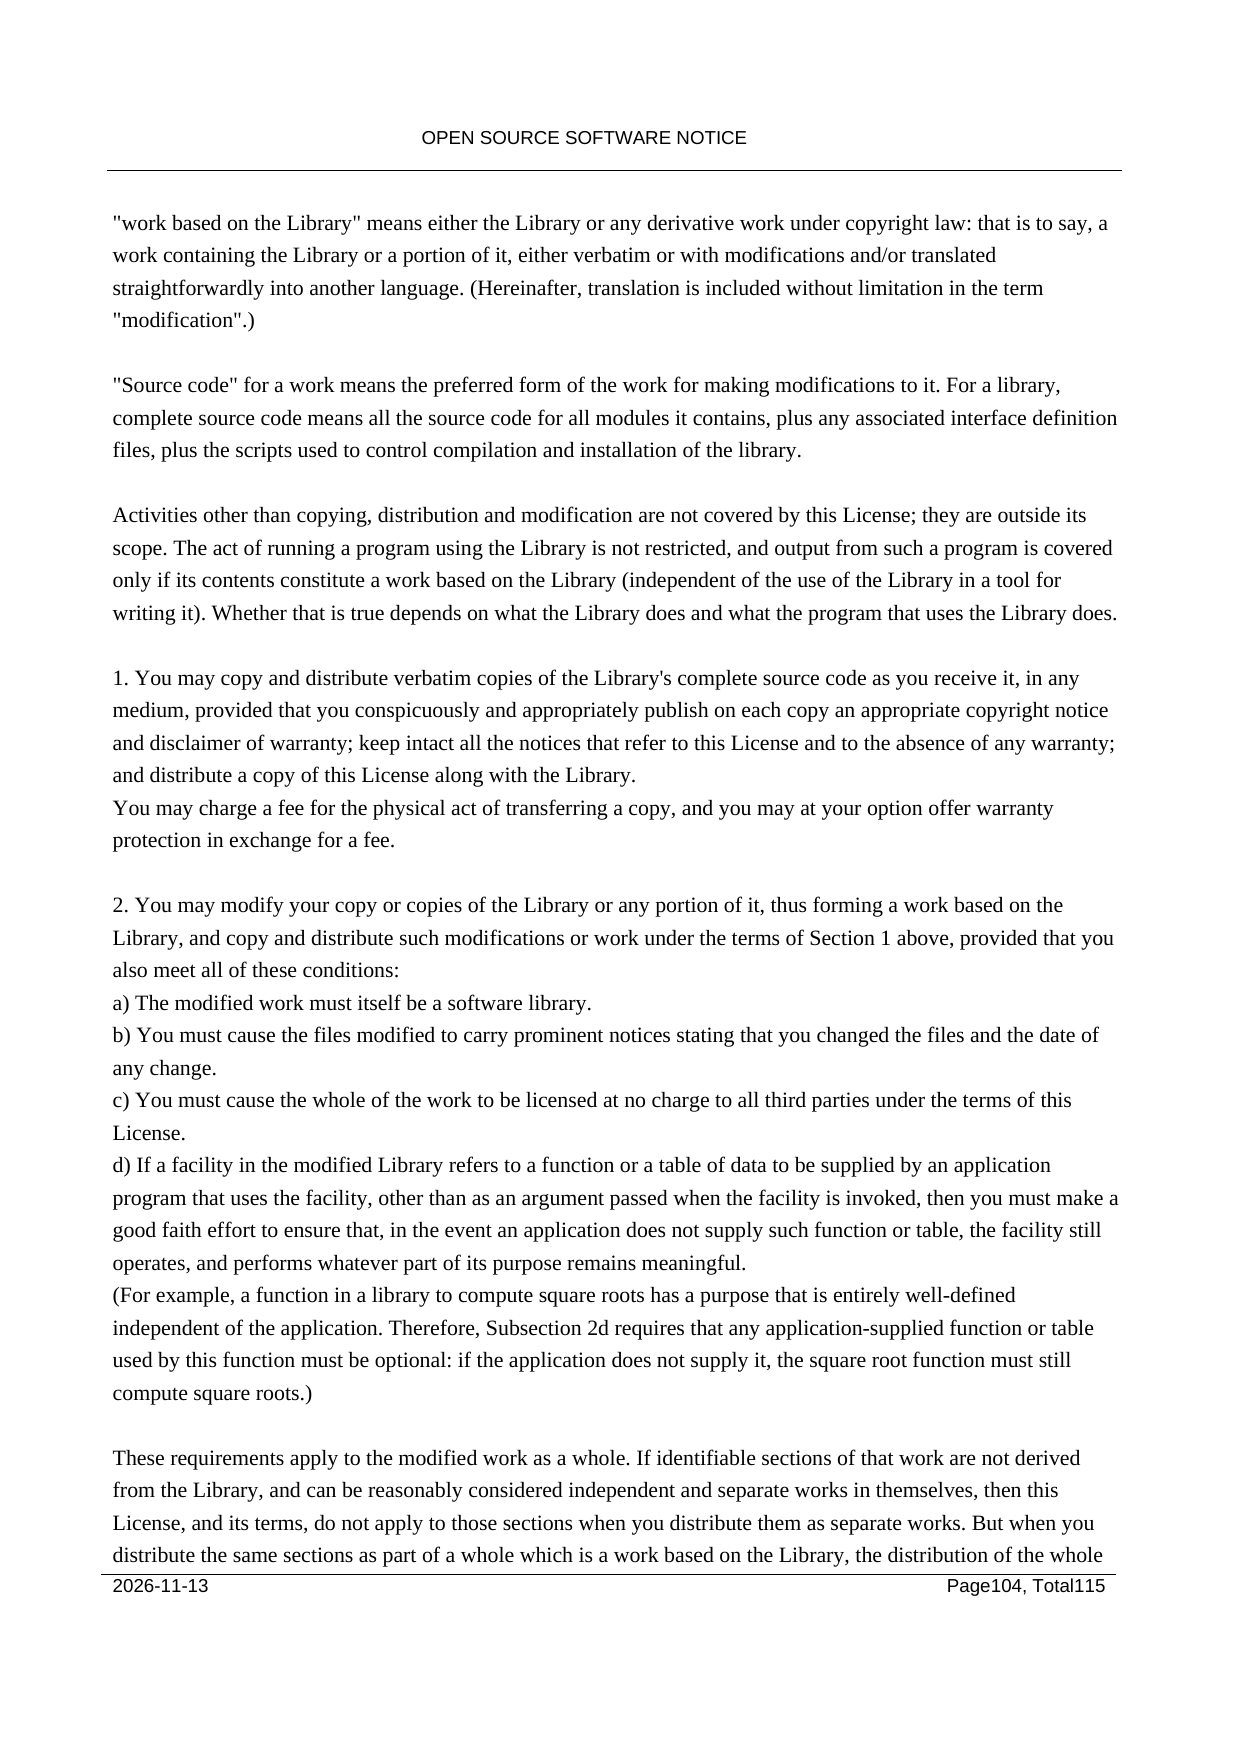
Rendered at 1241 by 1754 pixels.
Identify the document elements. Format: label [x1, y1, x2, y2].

text [112, 206, 1128, 1571]
